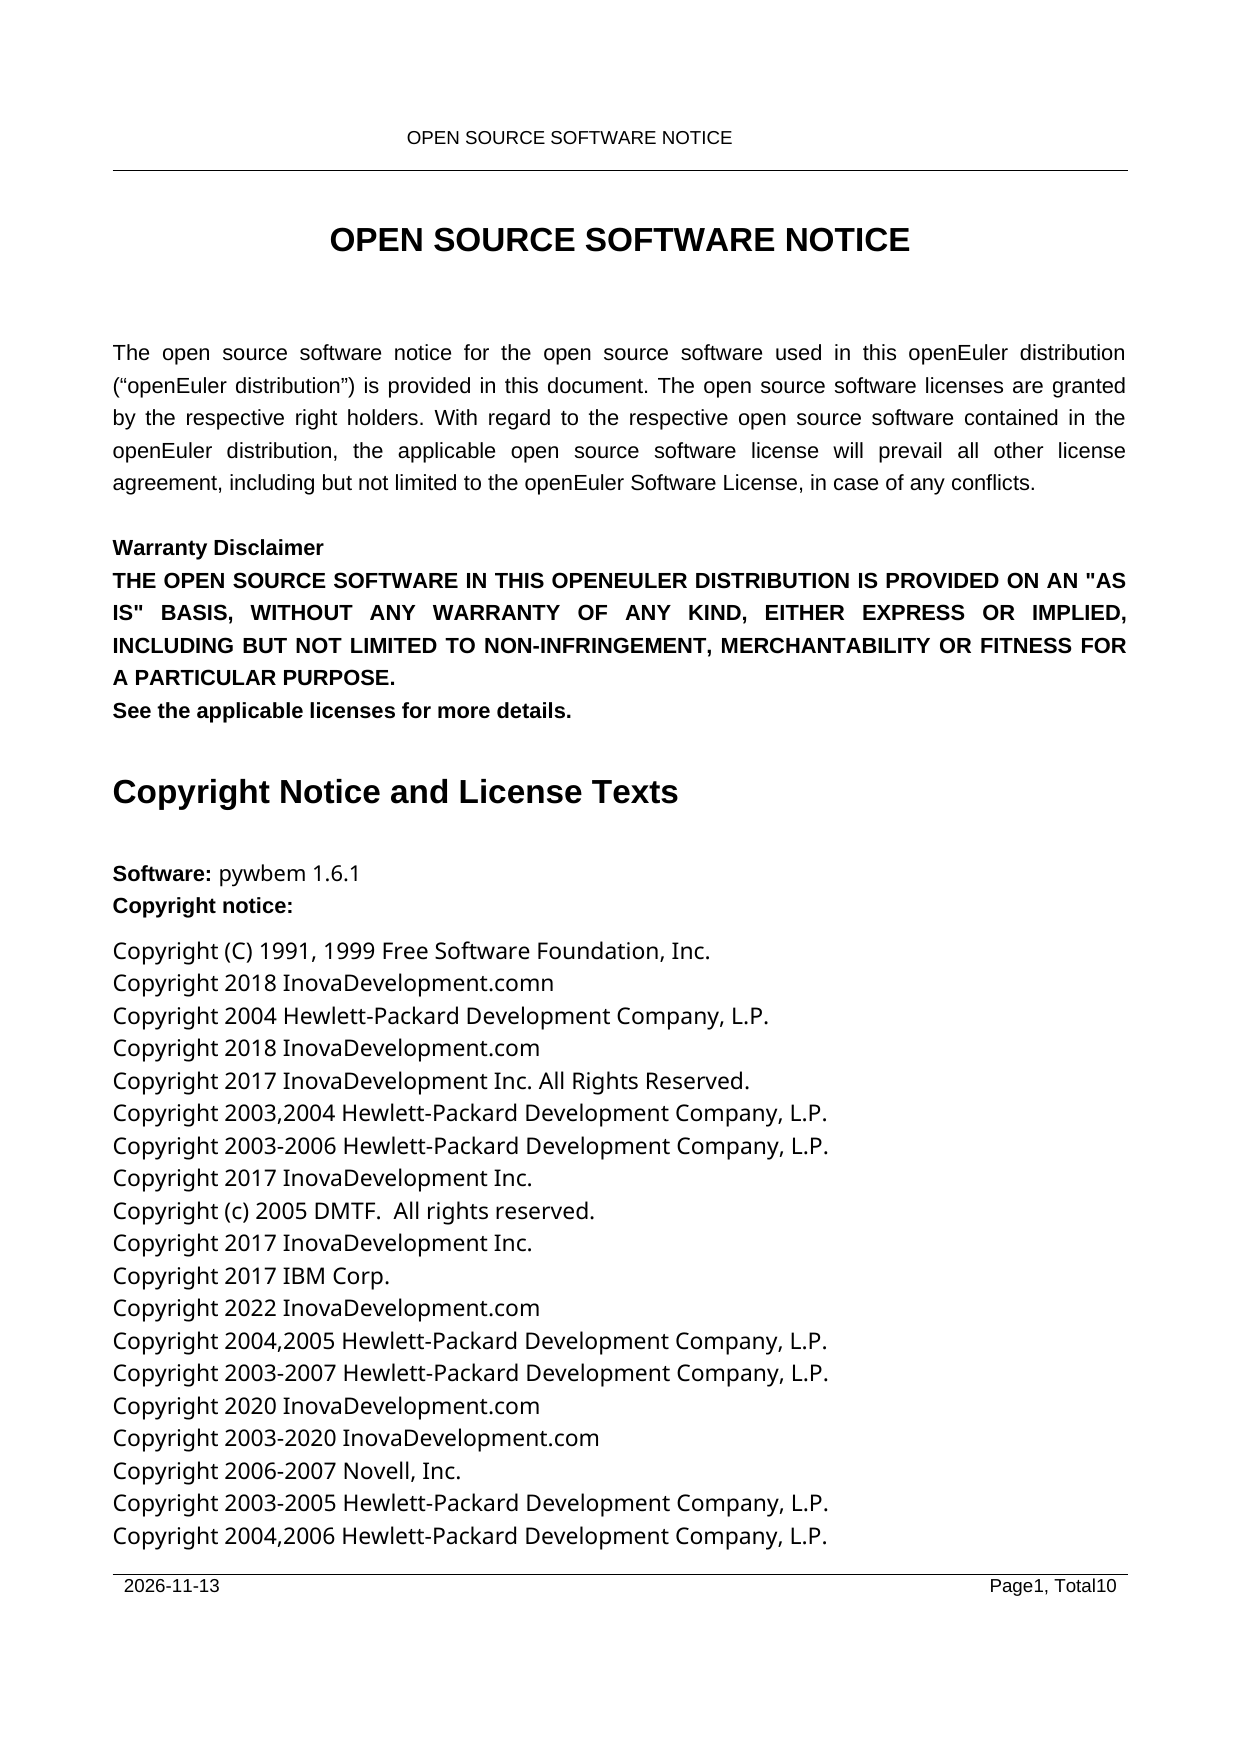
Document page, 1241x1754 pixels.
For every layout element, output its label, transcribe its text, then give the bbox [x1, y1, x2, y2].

text OPEN SOURCE SOFTWARE NOTICE [112, 206, 1128, 271]
title Software: pywbem 1.6.1 [112, 856, 1128, 889]
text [112, 934, 1128, 1551]
text The open source software notice for the open source software used in this openEuler distribution (“openEuler distribution”) is provided in this document. The open source software licenses are granted by the respective right holders. With regard to the respective open source software contained in the openEuler distribution, the applicable open source software license will prevail all other license agreement, including but not limited to the openEuler Software License, in case of any conflicts. [112, 336, 1128, 499]
text Warranty Disclaimer [112, 531, 1128, 564]
text THE OPEN SOURCE SOFTWARE IN THIS OPENEULER DISTRIBUTION IS PROVIDED ON AN "AS IS" BASIS, WITHOUT ANY WARRANTY OF ANY KIND, EITHER EXPRESS OR IMPLIED, INCLUDING BUT NOT LIMITED TO NON-INFRINGEMENT, MERCHANTABILITY OR FITNESS FOR A PARTICULAR PURPOSE. See the applicable licenses for more details. [112, 564, 1128, 726]
text Copyright Notice and License Texts [112, 759, 1128, 824]
text Copyright notice: [112, 889, 1128, 921]
